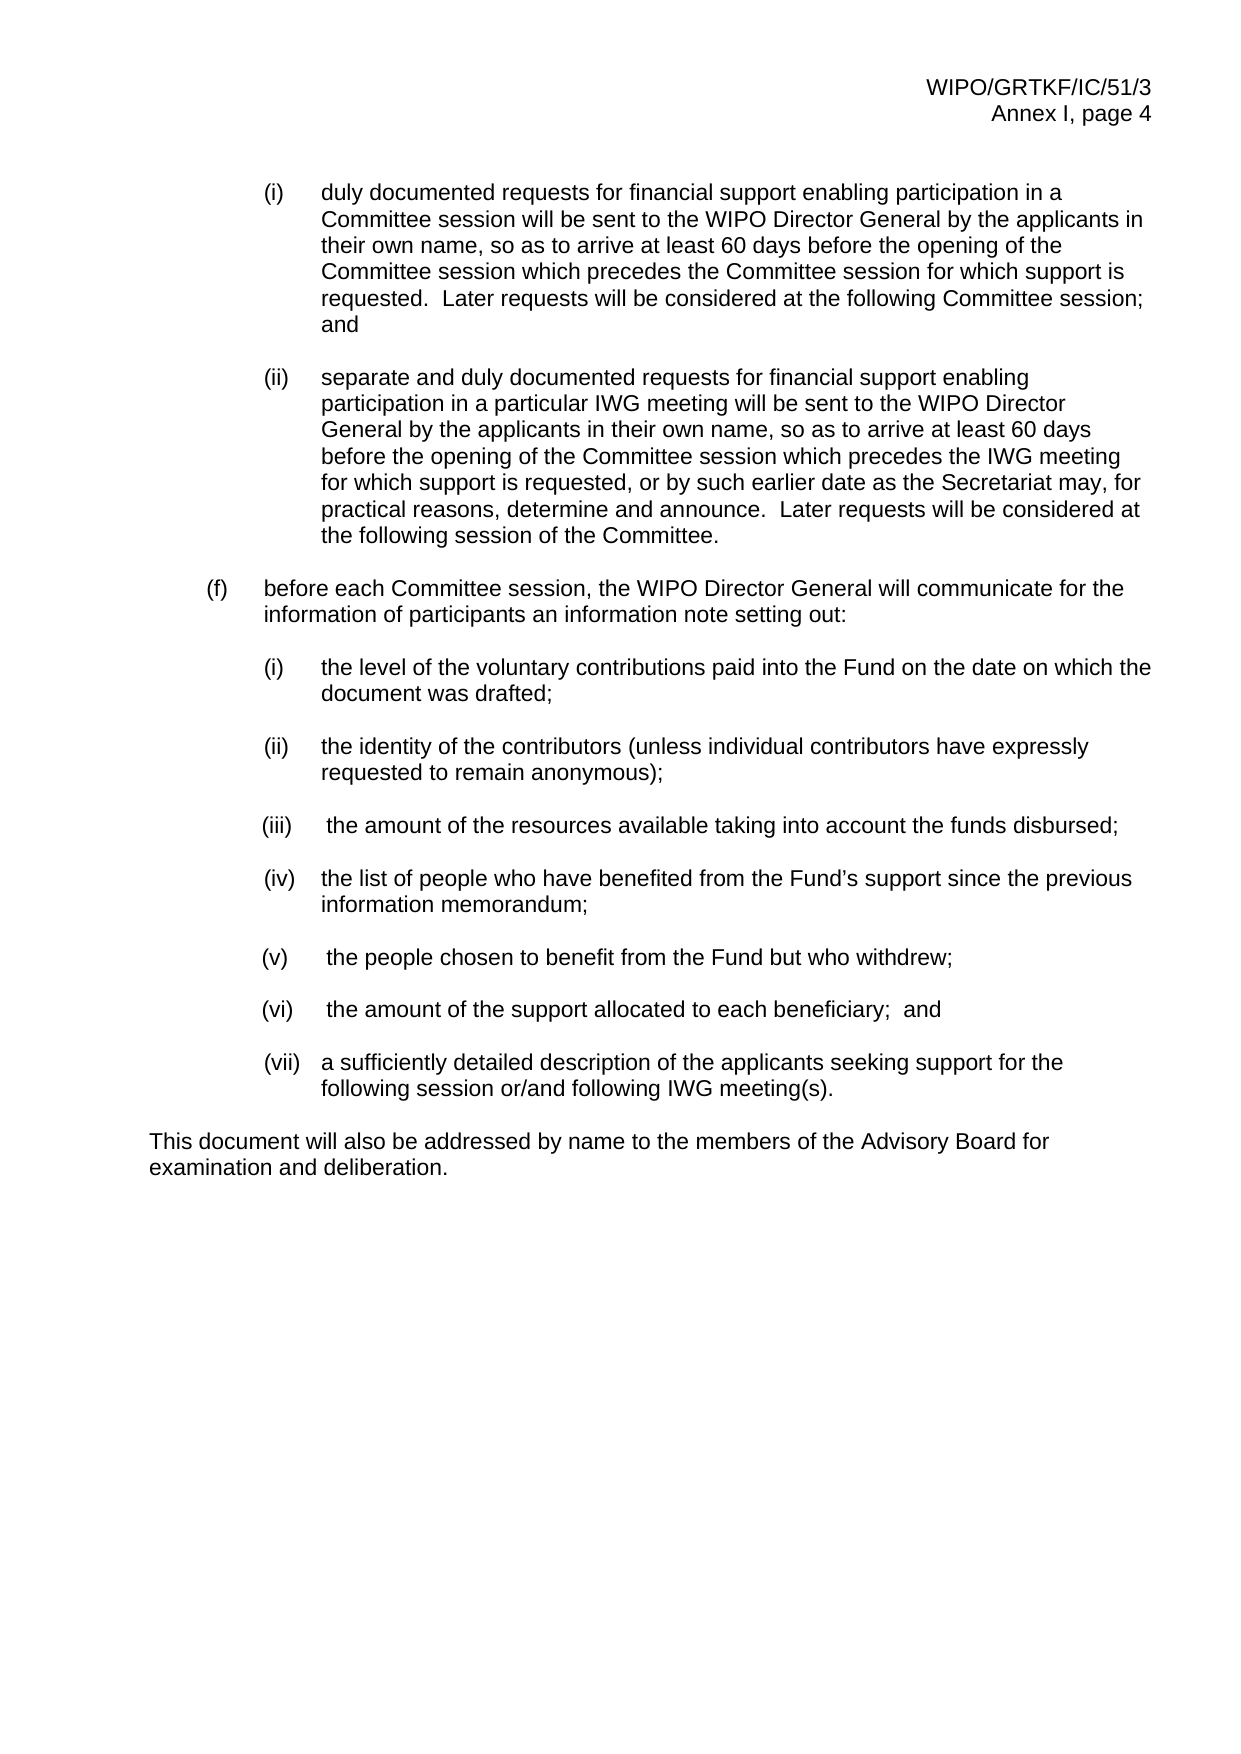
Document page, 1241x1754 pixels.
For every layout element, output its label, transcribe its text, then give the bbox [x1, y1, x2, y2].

list the amount of the resources available taking into account the funds disbursed; [261, 812, 1152, 838]
list duly documented requests for financial support enabling participation in a Committee session will be sent to the WIPO Director General by the applicants in their own name, so as to arrive at least 60 days before the opening of the Committee session which precedes the Committee session for which support is requested. Later requests will be considered at the following Committee session; and [263, 179, 1152, 337]
list the level of the voluntary contributions paid into the Fund on the date on which the document was drafted; [263, 654, 1152, 706]
list the list of people who have benefited from the Fund’s support since the previous information memorandum; [263, 864, 1152, 917]
list the amount of the support allocated to each beneficiary; and [261, 996, 1152, 1023]
list the people chosen to benefit from the Fund but who withdrew; [261, 943, 1152, 970]
list the identity of the contributors (unless individual contributors have expressly requested to remain anonymous); [263, 733, 1152, 785]
list separate and duly documented requests for financial support enabling participation in a particular IWG meeting will be sent to the WIPO Director General by the applicants in their own name, so as to arrive at least 60 days before the opening of the Committee session which precedes the IWG meeting for which support is requested, or by such earlier date as the Secretariat may, for practical reasons, determine and announce. Later requests will be considered at the following session of the Committee. [263, 364, 1152, 548]
text This document will also be addressed by name to the members of the Advisory Board for examination and deliberation. [149, 1128, 1152, 1181]
list a sufficiently detailed description of the applicants seeking support for the following session or/and following IWG meeting(s). [263, 1049, 1152, 1102]
list before each Committee session, the WIPO Director General will communicate for the information of participants an information note setting out: [206, 574, 1152, 627]
